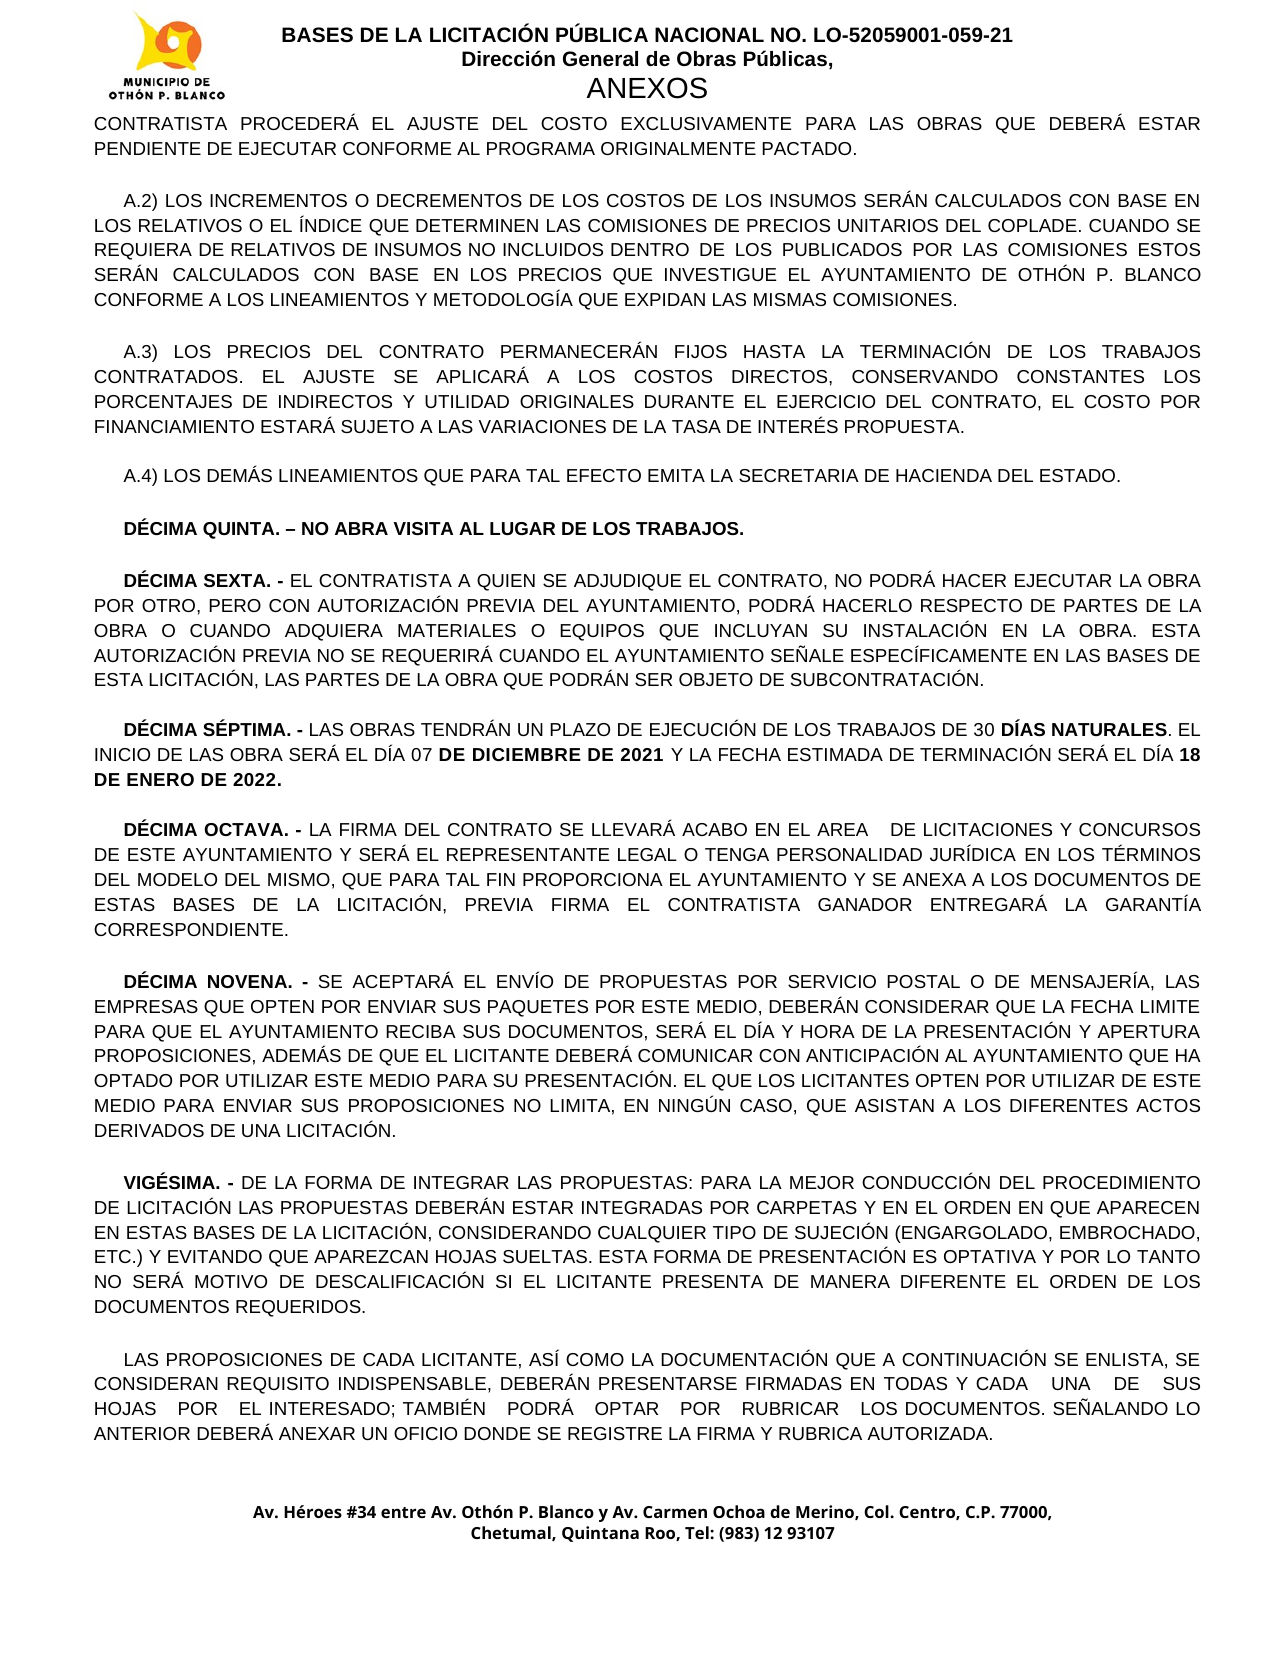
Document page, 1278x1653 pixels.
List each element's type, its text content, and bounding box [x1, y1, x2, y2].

text A.2) LOS INCREMENTOS O DECREMENTOS DE LOS COSTOS DE LOS INSUMOS SERÁN CALCULADOS CON BASE EN LOS RELATIVOS O EL ÍNDICE QUE DETERMINEN LAS COMISIONES DE PRECIOS UNITARIOS DEL COPLADE. CUANDO SE REQUIERA DE RELATIVOS DE INSUMOS NO INCLUIDOS DENTRO DE LOS PUBLICADOS POR LAS COMISIONES ESTOS SERÁN CALCULADOS CON BASE EN LOS PRECIOS QUE INVESTIGUE EL AYUNTAMIENTO DE OTHÓN P. BLANCO CONFORME A LOS LINEAMIENTOS Y METODOLOGÍA QUE EXPIDAN LAS MISMAS COMISIONES. [94, 190, 1201, 310]
text DÉCIMA SEXTA. - EL CONTRATISTA A QUIEN SE ADJUDIQUE EL CONTRATO, NO PODRÁ HACER EJECUTAR LA OBRA POR OTRO, PERO CON AUTORIZACIÓN PREVIA DEL AYUNTAMIENTO, PODRÁ HACERLO RESPECTO DE PARTES DE LA OBRA O CUANDO ADQUIERA MATERIALES O EQUIPOS QUE INCLUYAN SU INSTALACIÓN EN LA OBRA. ESTA AUTORIZACIÓN PREVIA NO SE REQUERIRÁ CUANDO EL AYUNTAMIENTO SEÑALE ESPECÍFICAMENTE EN LAS BASES DE ESTA LICITACIÓN, LAS PARTES DE LA OBRA QUE PODRÁN SER OBJETO DE SUBCONTRATACIÓN. [94, 570, 1201, 691]
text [94, 112, 1201, 159]
text VIGÉSIMA. - DE LA FORMA DE INTEGRAR LAS PROPUESTAS: PARA LA MEJOR CONDUCCIÓN DEL PROCEDIMIENTO DE LICITACIÓN LAS PROPUESTAS DEBERÁN ESTAR INTEGRADAS POR CARPETAS Y EN EL ORDEN EN QUE APARECEN EN ESTAS BASES DE LA LICITACIÓN, CONSIDERANDO CUALQUIER TIPO DE SUJECIÓN (ENGARGOLADO, EMBROCHADO, ETC.) Y EVITANDO QUE APAREZCAN HOJAS SUELTAS. ESTA FORMA DE PRESENTACIÓN ES OPTATIVA Y POR LO TANTO NO SERÁ MOTIVO DE DESCALIFICACIÓN SI EL LICITANTE PRESENTA DE MANERA DIFERENTE EL ORDEN DE LOS DOCUMENTOS REQUERIDOS. [94, 1172, 1201, 1317]
picture [104, 0, 237, 112]
text A.3) LOS PRECIOS DEL CONTRATO PERMANECERÁN FIJOS HASTA LA TERMINACIÓN DE LOS TRABAJOS CONTRATADOS. EL AJUSTE SE APLICARÁ A LOS COSTOS DIRECTOS, CONSERVANDO CONSTANTES LOS PORCENTAJES DE INDIRECTOS Y UTILIDAD ORIGINALES DURANTE EL EJERCICIO DEL CONTRATO, EL COSTO POR FINANCIAMIENTO ESTARÁ SUJETO A LAS VARIACIONES DE LA TASA DE INTERÉS PROPUESTA. [94, 341, 1201, 437]
text DÉCIMA NOVENA. - SE ACEPTARÁ EL ENVÍO DE PROPUESTAS POR SERVICIO POSTAL O DE MENSAJERÍA, LAS EMPRESAS QUE OPTEN POR ENVIAR SUS PAQUETES POR ESTE MEDIO, DEBERÁN CONSIDERAR QUE LA FECHA LIMITE PARA QUE EL AYUNTAMIENTO RECIBA SUS DOCUMENTOS, SERÁ EL DÍA Y HORA DE LA PRESENTACIÓN Y APERTURA PROPOSICIONES, ADEMÁS DE QUE EL LICITANTE DEBERÁ COMUNICAR CON ANTICIPACIÓN AL AYUNTAMIENTO QUE HA OPTADO POR UTILIZAR ESTE MEDIO PARA SU PRESENTACIÓN. EL QUE LOS LICITANTES OPTEN POR UTILIZAR DE ESTE MEDIO PARA ENVIAR SUS PROPOSICIONES NO LIMITA, EN NINGÚN CASO, QUE ASISTAN A LOS DIFERENTES ACTOS DERIVADOS DE UNA LICITACIÓN. [94, 971, 1201, 1141]
text A.4) LOS DEMÁS LINEAMIENTOS QUE PARA TAL EFECTO EMITA LA SECRETARIA DE HACIENDA DEL ESTADO. [94, 465, 1201, 487]
text LAS PROPOSICIONES DE CADA LICITANTE, ASÍ COMO LA DOCUMENTACIÓN QUE A CONTINUACIÓN SE ENLISTA, SE CONSIDERAN REQUISITO INDISPENSABLE, DEBERÁN PRESENTARSE FIRMADAS EN TODAS Y CADA UNA DE SUS HOJAS POR EL INTERESADO; TAMBIÉN PODRÁ OPTAR POR RUBRICAR LOS DOCUMENTOS. SEÑALANDO LO ANTERIOR DEBERÁ ANEXAR UN OFICIO DONDE SE REGISTRE LA FIRMA Y RUBRICA AUTORIZADA. [94, 1348, 1201, 1444]
text DÉCIMA QUINTA. – NO ABRA VISITA AL LUGAR DE LOS TRABAJOS. [94, 518, 1201, 539]
text DÉCIMA SÉPTIMA. - LAS OBRAS TENDRÁN UN PLAZO DE EJECUCIÓN DE LOS TRABAJOS DE 30 DÍAS NATURALES. EL INICIO DE LAS OBRA SERÁ EL DÍA 07 DE DICIEMBRE DE 2021 Y LA FECHA ESTIMADA DE TERMINACIÓN SERÁ EL DÍA 18 DE ENERO DE 2022. [94, 719, 1201, 790]
text DÉCIMA OCTAVA. - LA FIRMA DEL CONTRATO SE LLEVARÁ ACABO EN EL AREA DE LICITACIONES Y CONCURSOS DE ESTE AYUNTAMIENTO Y SERÁ EL REPRESENTANTE LEGAL O TENGA PERSONALIDAD JURÍDICA EN LOS TÉRMINOS DEL MODELO DEL MISMO, QUE PARA TAL FIN PROPORCIONA EL AYUNTAMIENTO Y SE ANEXA A LOS DOCUMENTOS DE ESTAS BASES DE LA LICITACIÓN, PREVIA FIRMA EL CONTRATISTA GANADOR ENTREGARÁ LA GARANTÍA CORRESPONDIENTE. [94, 819, 1201, 940]
